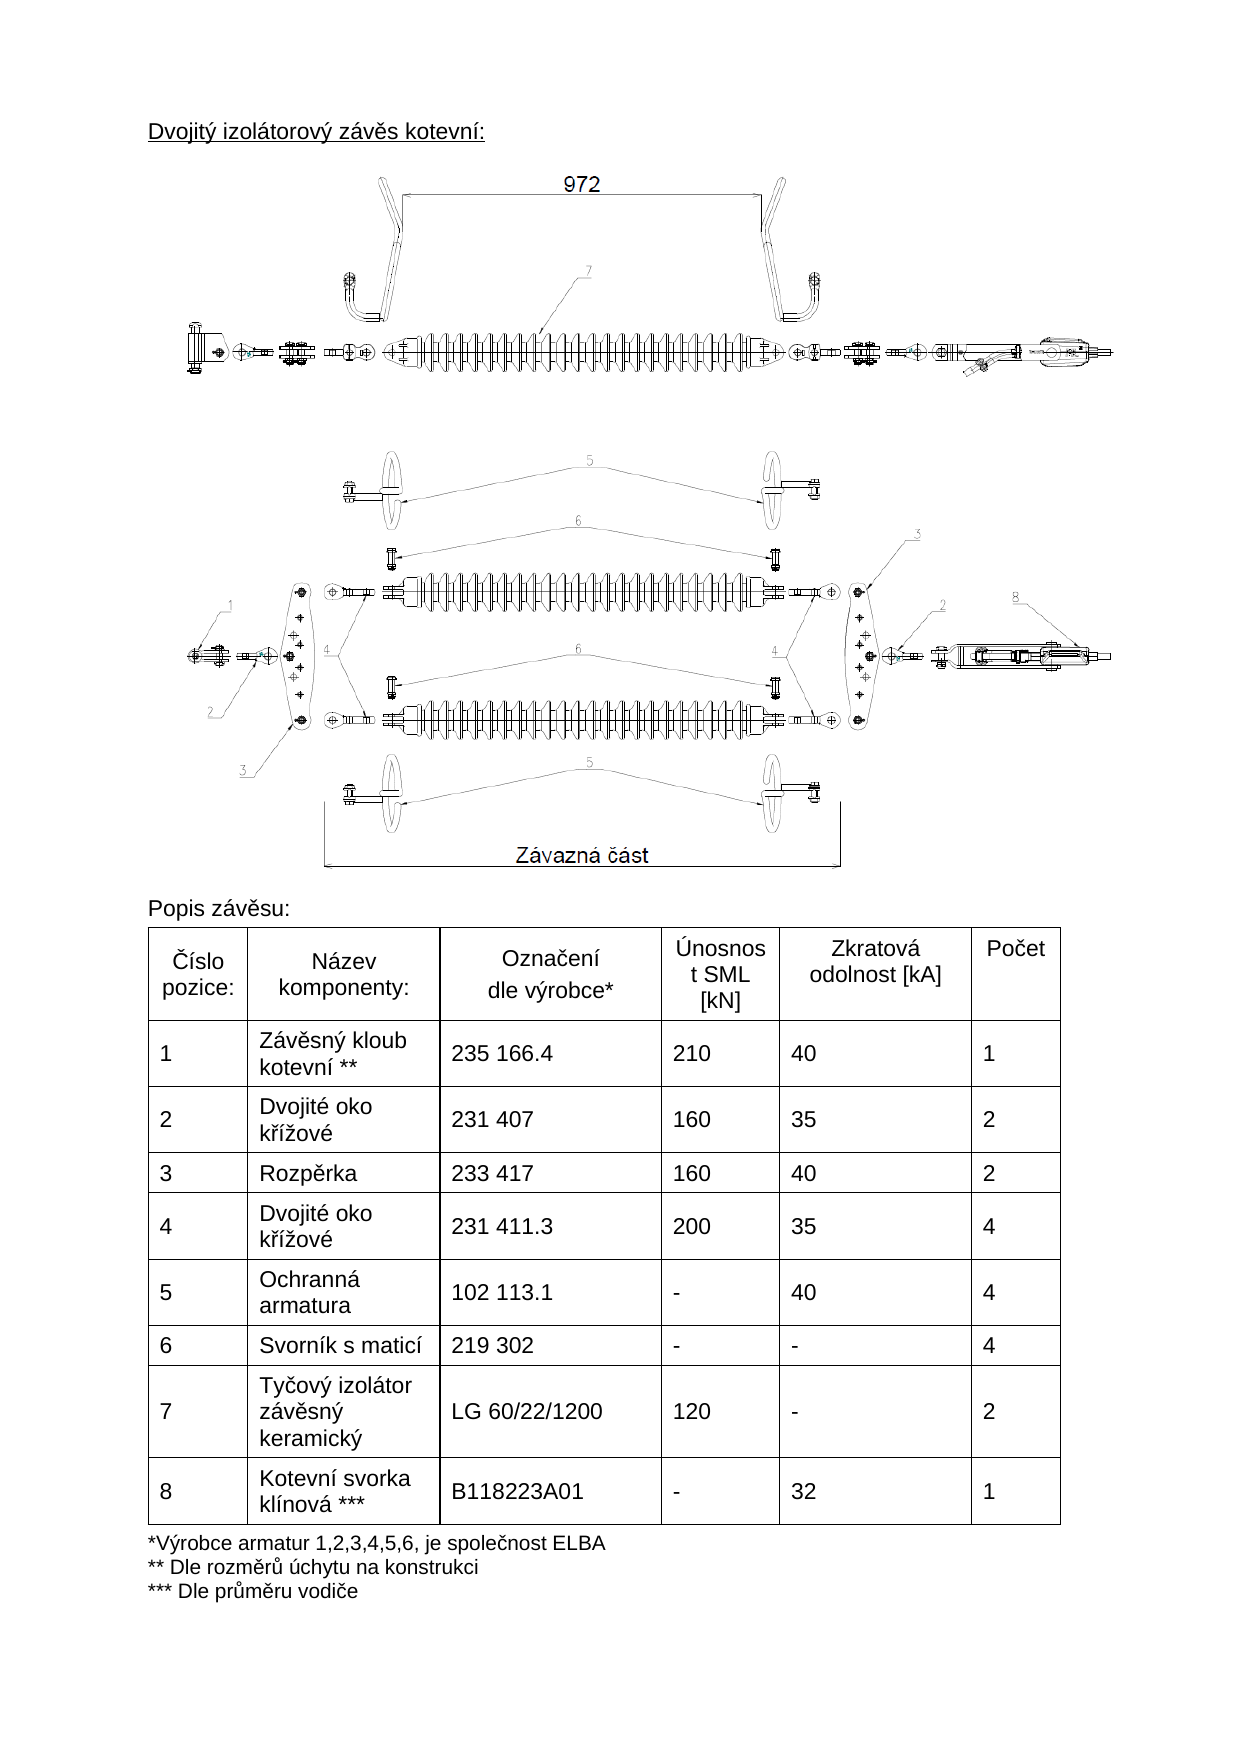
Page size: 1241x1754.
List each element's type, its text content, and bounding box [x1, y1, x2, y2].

table_cell - [780, 1366, 971, 1457]
picture [178, 157, 1121, 895]
table_cell 40 [780, 1153, 971, 1192]
table_cell Závěsný kloub kotevní ** [248, 1021, 439, 1086]
table_cell 2 [149, 1087, 247, 1152]
table_cell 5 [149, 1260, 247, 1325]
table_cell 3 [149, 1153, 247, 1192]
table_cell 40 [780, 1021, 971, 1086]
table_cell Tyčový izolátor závěsný keramický [248, 1366, 439, 1457]
table_cell Dvojité oko křížové [248, 1087, 439, 1152]
text *** Dle průměru vodiče [148, 1579, 1152, 1603]
table_header Označení dle výrobce* [441, 928, 661, 1020]
table_cell 1 [972, 1458, 1060, 1523]
text Dvojitý izolátorový závěs kotevní: [148, 118, 1152, 144]
text *Výrobce armatur 1,2,3,4,5,6, je společnost ELBA [148, 1531, 1152, 1555]
table_cell 235 166.4 [441, 1021, 661, 1086]
table_cell 102 113.1 [441, 1260, 661, 1325]
table_cell Dvojité oko křížové [248, 1193, 439, 1258]
table_cell - [662, 1458, 779, 1523]
table_cell Ochranná armatura [248, 1260, 439, 1325]
table_cell - [662, 1260, 779, 1325]
text Popis závěsu: [148, 894, 1152, 921]
table_cell 4 [149, 1193, 247, 1258]
table_cell LG 60/22/1200 [441, 1366, 661, 1457]
table_cell 7 [149, 1366, 247, 1457]
table_cell - [780, 1326, 971, 1364]
table_header Únosnost SML [kN] [662, 928, 779, 1020]
table_cell - [662, 1326, 779, 1364]
table_cell 120 [662, 1366, 779, 1457]
table_cell 2 [972, 1366, 1060, 1457]
table_cell Svorník s maticí [248, 1326, 439, 1364]
table_cell 8 [149, 1458, 247, 1523]
table_cell 6 [149, 1326, 247, 1364]
table_cell 1 [972, 1021, 1060, 1086]
table_header Zkratová odolnost [kA] [780, 928, 971, 1020]
table_cell 200 [662, 1193, 779, 1258]
table_header Počet [972, 928, 1060, 1020]
table_cell 210 [662, 1021, 779, 1086]
text ** Dle rozměrů úchytu na konstrukci [148, 1555, 1152, 1579]
table_header Číslo pozice: [149, 928, 247, 1020]
table_cell 231 411.3 [441, 1193, 661, 1258]
table_cell 160 [662, 1087, 779, 1152]
table_cell 231 407 [441, 1087, 661, 1152]
table_cell 35 [780, 1087, 971, 1152]
table_cell 233 417 [441, 1153, 661, 1192]
table_cell B118223A01 [441, 1458, 661, 1523]
table_cell Kotevní svorka klínová *** [248, 1458, 439, 1523]
table_cell Rozpěrka [248, 1153, 439, 1192]
table_cell 219 302 [441, 1326, 661, 1364]
table_cell 32 [780, 1458, 971, 1523]
table_cell 2 [972, 1087, 1060, 1152]
table_cell 4 [972, 1193, 1060, 1258]
table_cell 40 [780, 1260, 971, 1325]
table_cell 35 [780, 1193, 971, 1258]
table_header Název komponenty: [248, 928, 439, 1020]
table_cell 2 [972, 1153, 1060, 1192]
table_cell 4 [972, 1260, 1060, 1325]
table_cell 1 [149, 1021, 247, 1086]
table_cell 4 [972, 1326, 1060, 1364]
table_cell 160 [662, 1153, 779, 1192]
